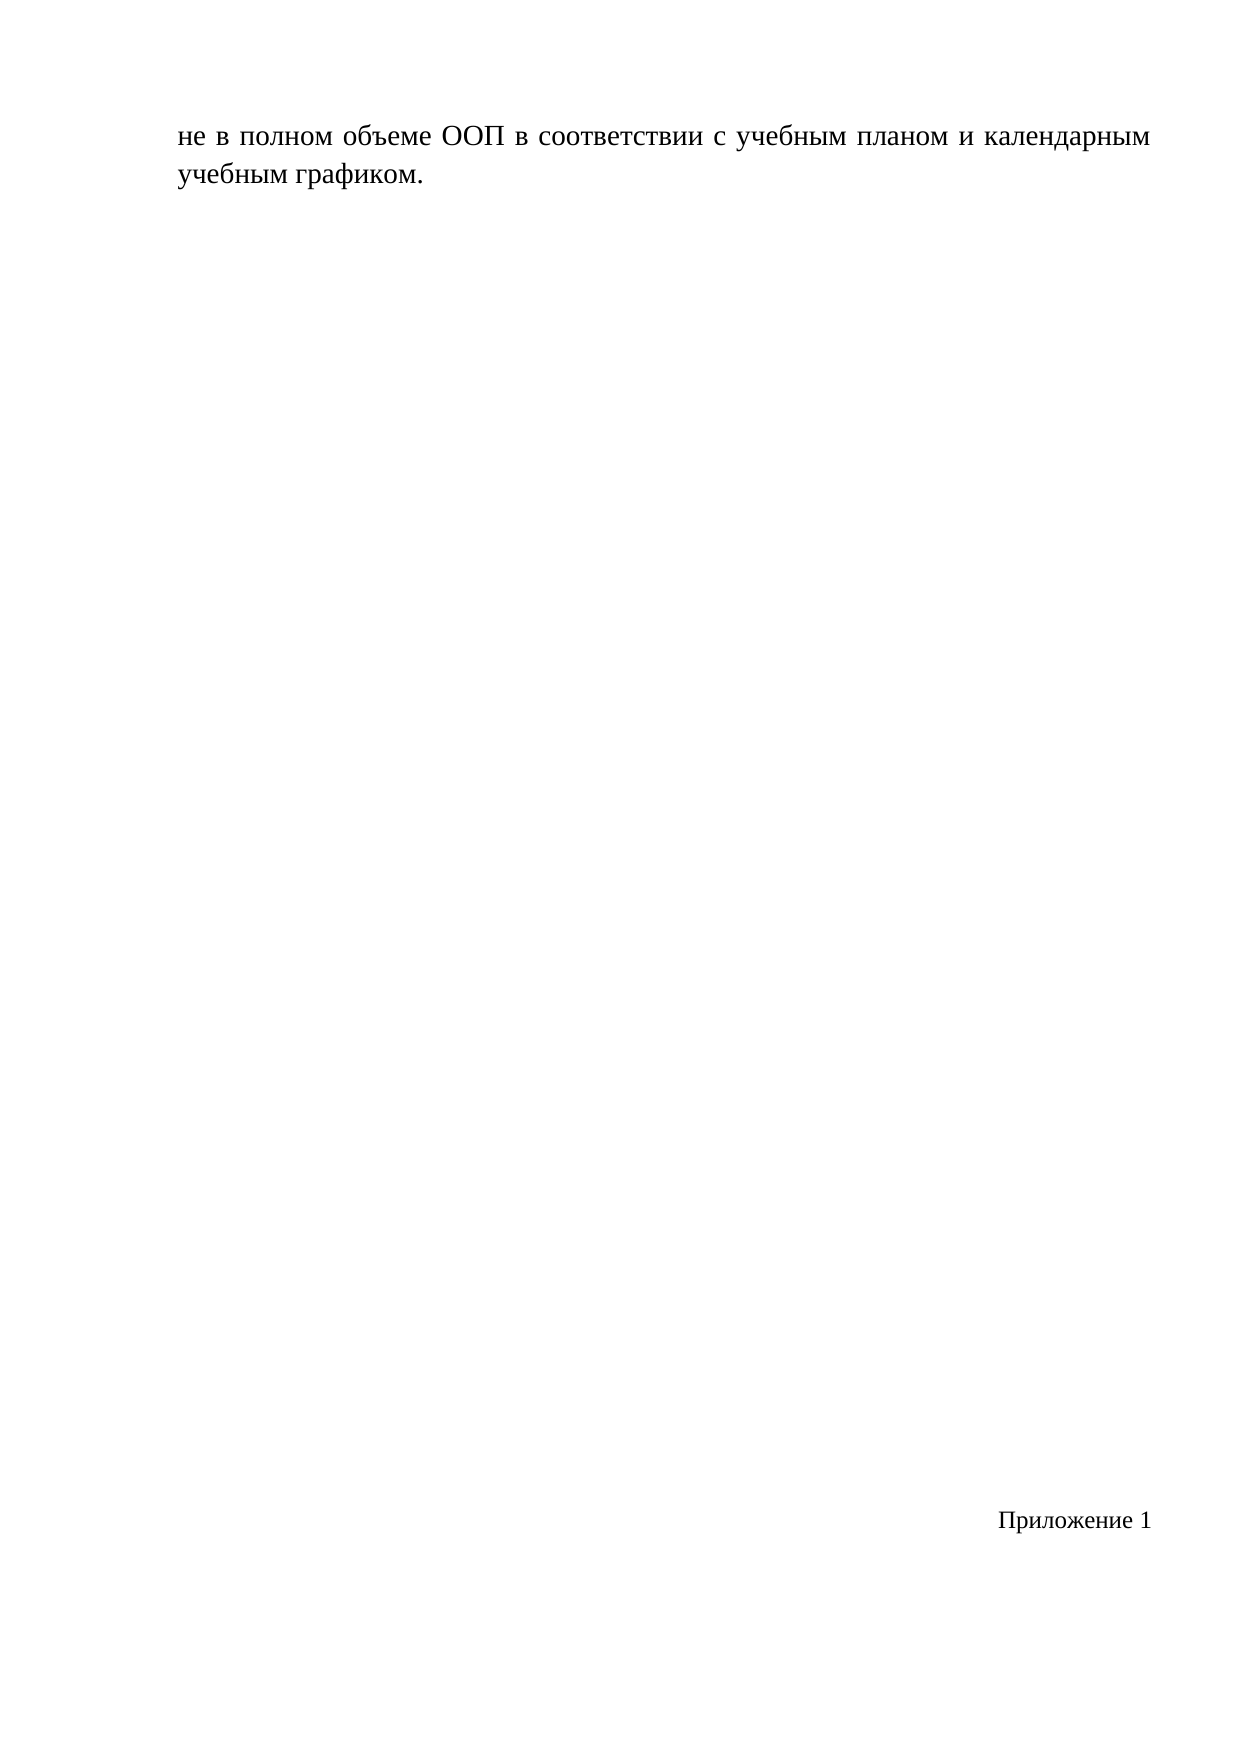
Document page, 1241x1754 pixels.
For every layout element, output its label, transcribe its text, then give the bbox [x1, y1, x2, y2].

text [177, 118, 1152, 190]
text Приложение 1 [177, 1506, 1152, 1534]
